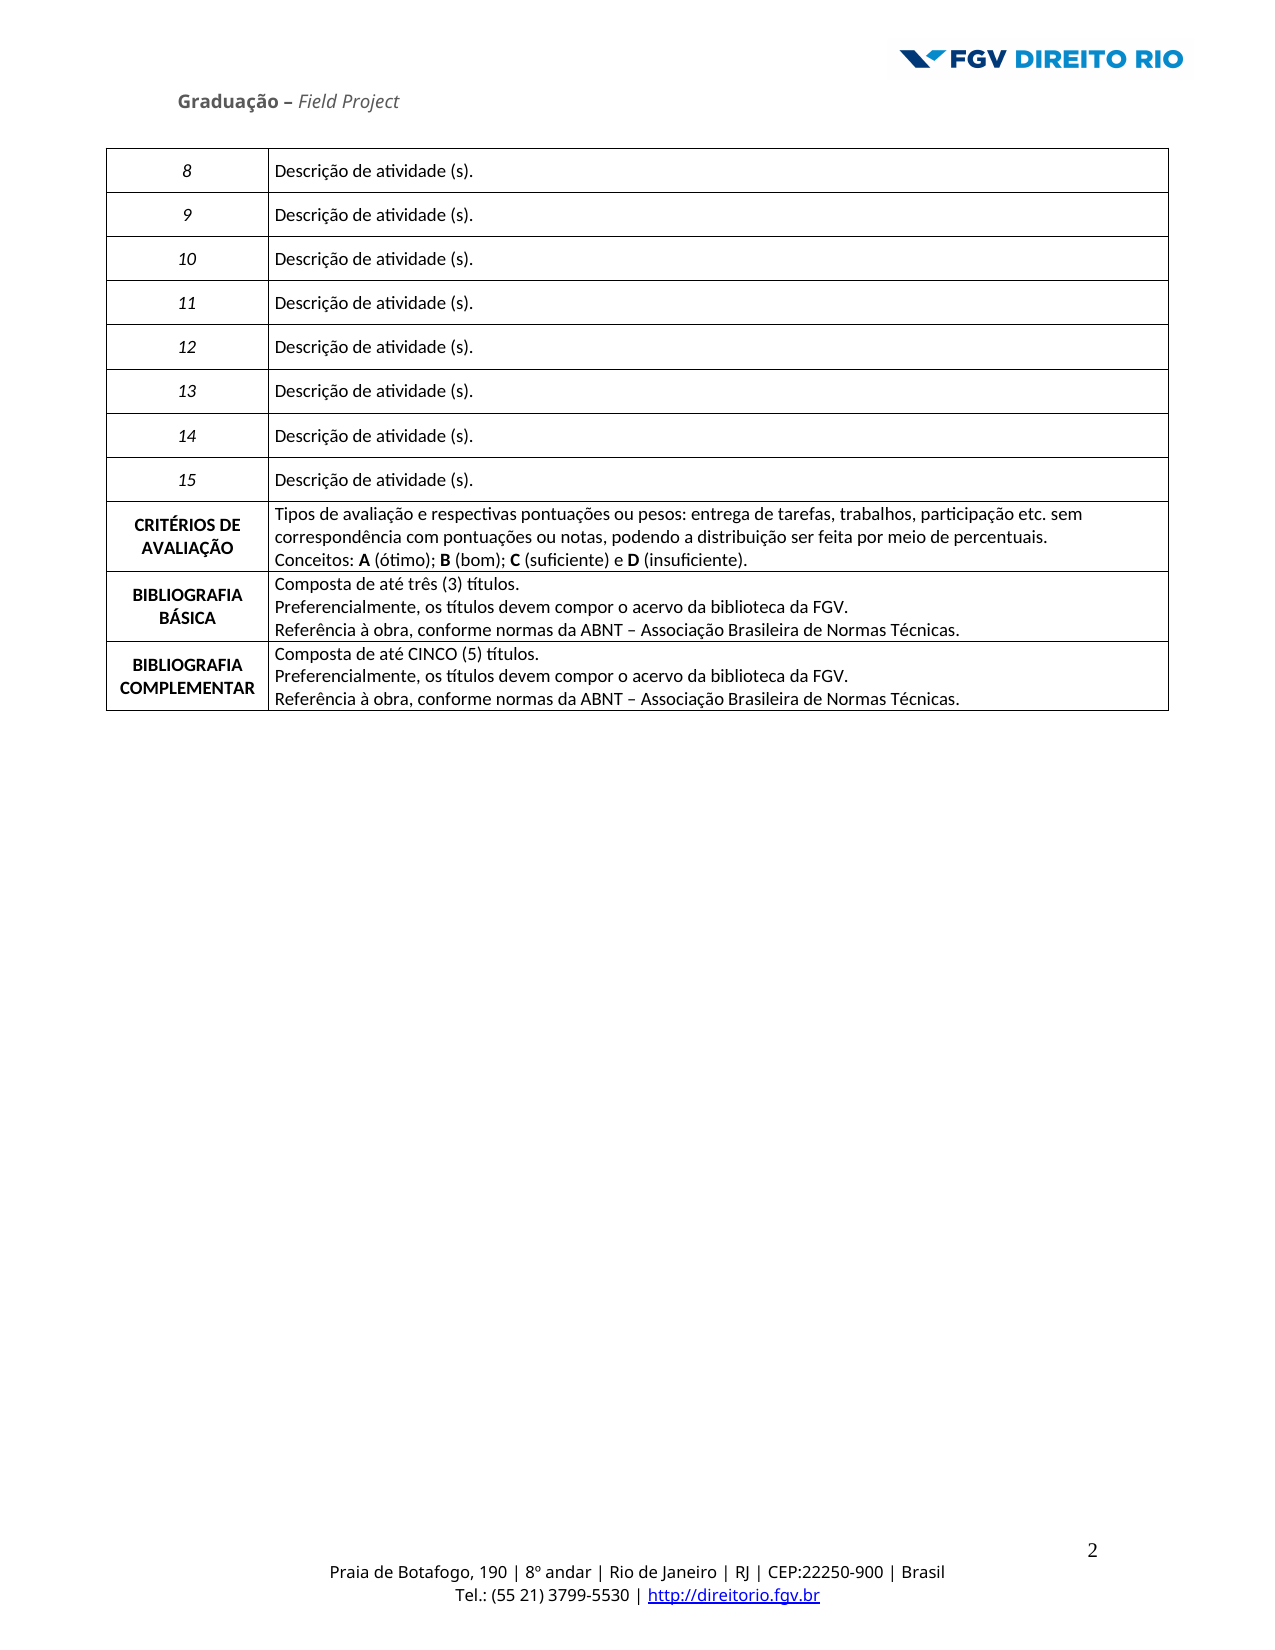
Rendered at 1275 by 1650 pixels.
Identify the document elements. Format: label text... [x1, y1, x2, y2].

table_cell Descrição de atividade (s). [269, 237, 1168, 280]
table_cell 12 [107, 325, 268, 368]
picture [887, 38, 1195, 80]
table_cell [269, 149, 1168, 192]
table_cell 9 [107, 193, 268, 236]
table_cell 13 [107, 370, 268, 413]
table_cell 8 [107, 149, 268, 192]
table_cell Descrição de atividade (s). [269, 370, 1168, 413]
table_cell CRITÉRIOS DE AVALIAÇÃO [107, 502, 268, 571]
table_cell Descrição de atividade (s). [269, 414, 1168, 457]
table_cell 11 [107, 281, 268, 324]
table_cell Composta de até três (3) títulos. Preferencialmente, os títulos devem compor o acervo da biblioteca da FGV. Referência à obra, conforme normas da ABNT – Associação Brasileira de Normas Técnicas. [269, 572, 1168, 641]
table_cell BIBLIOGRAFIA BÁSICA [107, 572, 268, 641]
table_cell 10 [107, 237, 268, 280]
table_cell Composta de até CINCO (5) títulos. Preferencialmente, os títulos devem compor o acervo da biblioteca da FGV. Referência à obra, conforme normas da ABNT – Associação Brasileira de Normas Técnicas. [269, 642, 1168, 710]
table_cell Descrição de atividade (s). [269, 458, 1168, 501]
table_cell Tipos de avaliação e respectivas pontuações ou pesos: entrega de tarefas, trabalhos, participação etc. sem correspondência com pontuações ou notas, podendo a distribuição ser feita por meio de percentuais. Conceitos: A (ótimo); B (bom); C (suficiente) e D (insuficiente). [269, 502, 1168, 571]
table_cell 14 [107, 414, 268, 457]
table_cell BIBLIOGRAFIA COMPLEMENTAR [107, 642, 268, 710]
table_cell Descrição de atividade (s). [269, 281, 1168, 324]
table_cell Descrição de atividade (s). [269, 193, 1168, 236]
table_cell Descrição de atividade (s). [269, 325, 1168, 368]
table_cell 15 [107, 458, 268, 501]
